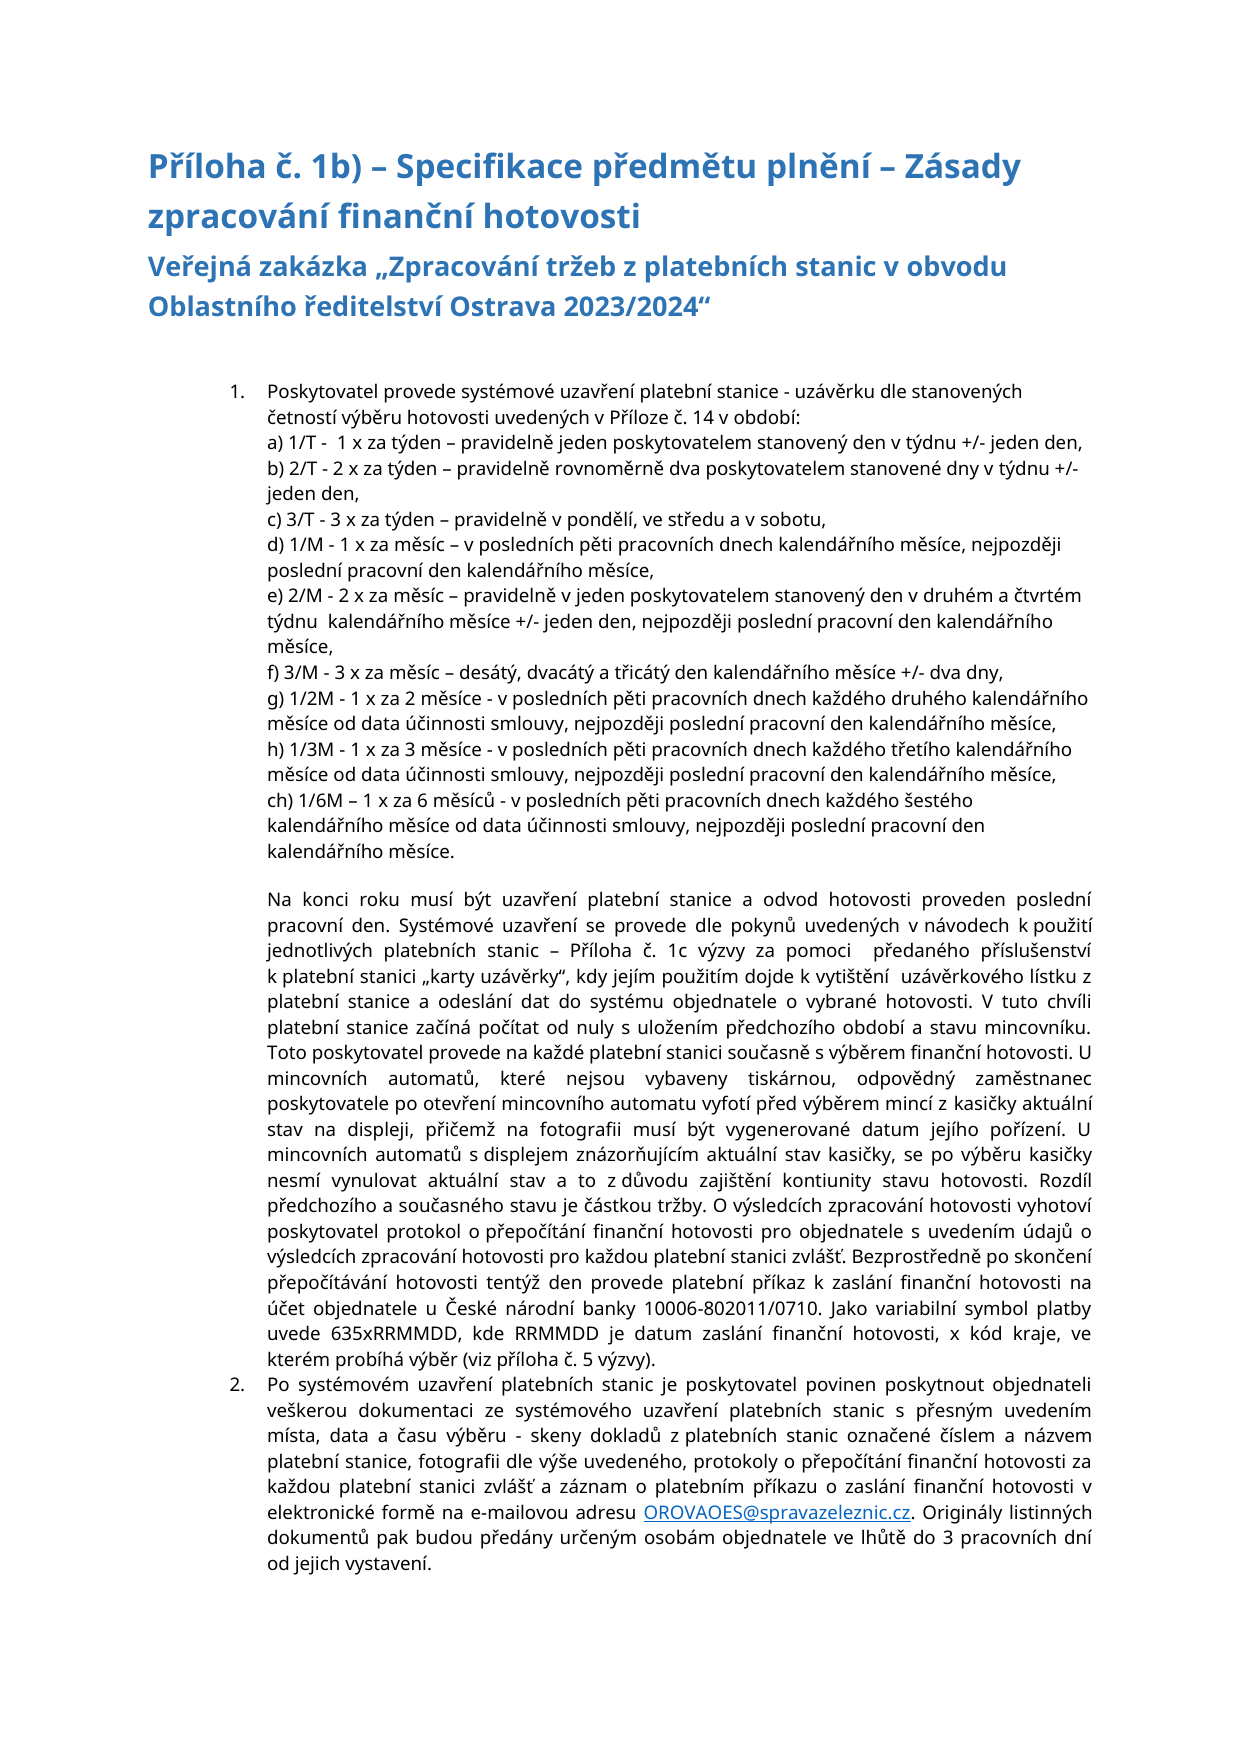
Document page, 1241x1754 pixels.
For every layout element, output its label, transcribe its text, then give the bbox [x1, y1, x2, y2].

subtitle Veřejná zakázka „Zpracování tržeb z platebních stanic v obvodu Oblastního ředitelství Ostrava 2023/2024“ [148, 247, 1093, 324]
list Poskytovatel provede systémové uzavření platební stanice - uzávěrku dle stanovených četností výběru hotovosti uvedených v Příloze č. 14 v období: a) 1/T - 1 x za týden – pravidelně jeden poskytovatelem stanovený den v týdnu +/- jeden den, b) 2/T - 2 x za týden – pravidelně rovnoměrně dva poskytovatelem stanovené dny v týdnu +/- jeden den, c) 3/T - 3 x za týden – pravidelně v pondělí, ve středu a v sobotu, d) 1/M - 1 x za měsíc – v posledních pěti pracovních dnech kalendářního měsíce, nejpozději poslední pracovní den kalendářního měsíce, e) 2/M - 2 x za měsíc – pravidelně v jeden poskytovatelem stanovený den v druhém a čtvrtém týdnu kalendářního měsíce +/- jeden den, nejpozději poslední pracovní den kalendářního měsíce, f) 3/M - 3 x za měsíc – desátý, dvacátý a třicátý den kalendářního měsíce +/- dva dny, g) 1/2M - 1 x za 2 měsíce - v posledních pěti pracovních dnech každého druhého kalendářního měsíce od data účinnosti smlouvy, nejpozději poslední pracovní den kalendářního měsíce, h) 1/3M - 1 x za 3 měsíce - v posledních pěti pracovních dnech každého třetího kalendářního měsíce od data účinnosti smlouvy, nejpozději poslední pracovní den kalendářního měsíce, ch) 1/6M – 1 x za 6 měsíců - v posledních pěti pracovních dnech každého šestého kalendářního měsíce od data účinnosti smlouvy, nejpozději poslední pracovní den kalendářního měsíce. [229, 379, 1093, 886]
list Po systémovém uzavření platebních stanic je poskytovatel povinen poskytnout objednateli veškerou dokumentaci ze systémového uzavření platebních stanic s přesným uvedením místa, data a času výběru - skeny dokladů z platebních stanic označené číslem a názvem platební stanice, fotografii dle výše uvedeného, protokoly o přepočítání finanční hotovosti za každou platební stanici zvlášť a záznam o platebním příkazu o zaslání finanční hotovosti v elektronické formě na e-mailovou adresu OROVAOES@spravazeleznic.cz. Originály listinných dokumentů pak budou předány určeným osobám objednatele ve lhůtě do 3 pracovních dní od jejich vystavení. [229, 1371, 1093, 1576]
list Na konci roku musí být uzavření platební stanice a odvod hotovosti proveden poslední pracovní den. Systémové uzavření se provede dle pokynů uvedených v návodech k použití jednotlivých platebních stanic – Příloha č. 1c výzvy za pomoci předaného příslušenství k platební stanici „karty uzávěrky“, kdy jejím použitím dojde k vytištění uzávěrkového lístku z platební stanice a odeslání dat do systému objednatele o vybrané hotovosti. V tuto chvíli platební stanice začíná počítat od nuly s uložením předchozího období a stavu mincovníku. Toto poskytovatel provede na každé platební stanici současně s výběrem finanční hotovosti. U mincovních automatů, které nejsou vybaveny tiskárnou, odpovědný zaměstnanec poskytovatele po otevření mincovního automatu vyfotí před výběrem mincí z kasičky aktuální stav na displeji, přičemž na fotografii musí být vygenerované datum jejího pořízení. U mincovních automatů s displejem znázorňujícím aktuální stav kasičky, se po výběru kasičky nesmí vynulovat aktuální stav a to z důvodu zajištění kontiunity stavu hotovosti. Rozdíl předchozího a současného stavu je částkou tržby. O výsledcích zpracování hotovosti vyhotoví poskytovatel protokol o přepočítání finanční hotovosti pro objednatele s uvedením údajů o výsledcích zpracování hotovosti pro každou platební stanici zvlášť. Bezprostředně po skončení přepočítávání hotovosti tentýž den provede platební příkaz k zaslání finanční hotovosti na účet objednatele u České národní banky 10006-802011/0710. Jako variabilní symbol platby uvede 635xRRMMDD, kde RRMMDD je datum zaslání finanční hotovosti, x kód kraje, ve kterém probíhá výběr (viz příloha č. 5 výzvy). [267, 886, 1093, 1371]
subtitle Příloha č. 1b) – Specifikace předmětu plnění – Zásady zpracování finanční hotovosti [148, 143, 1093, 238]
